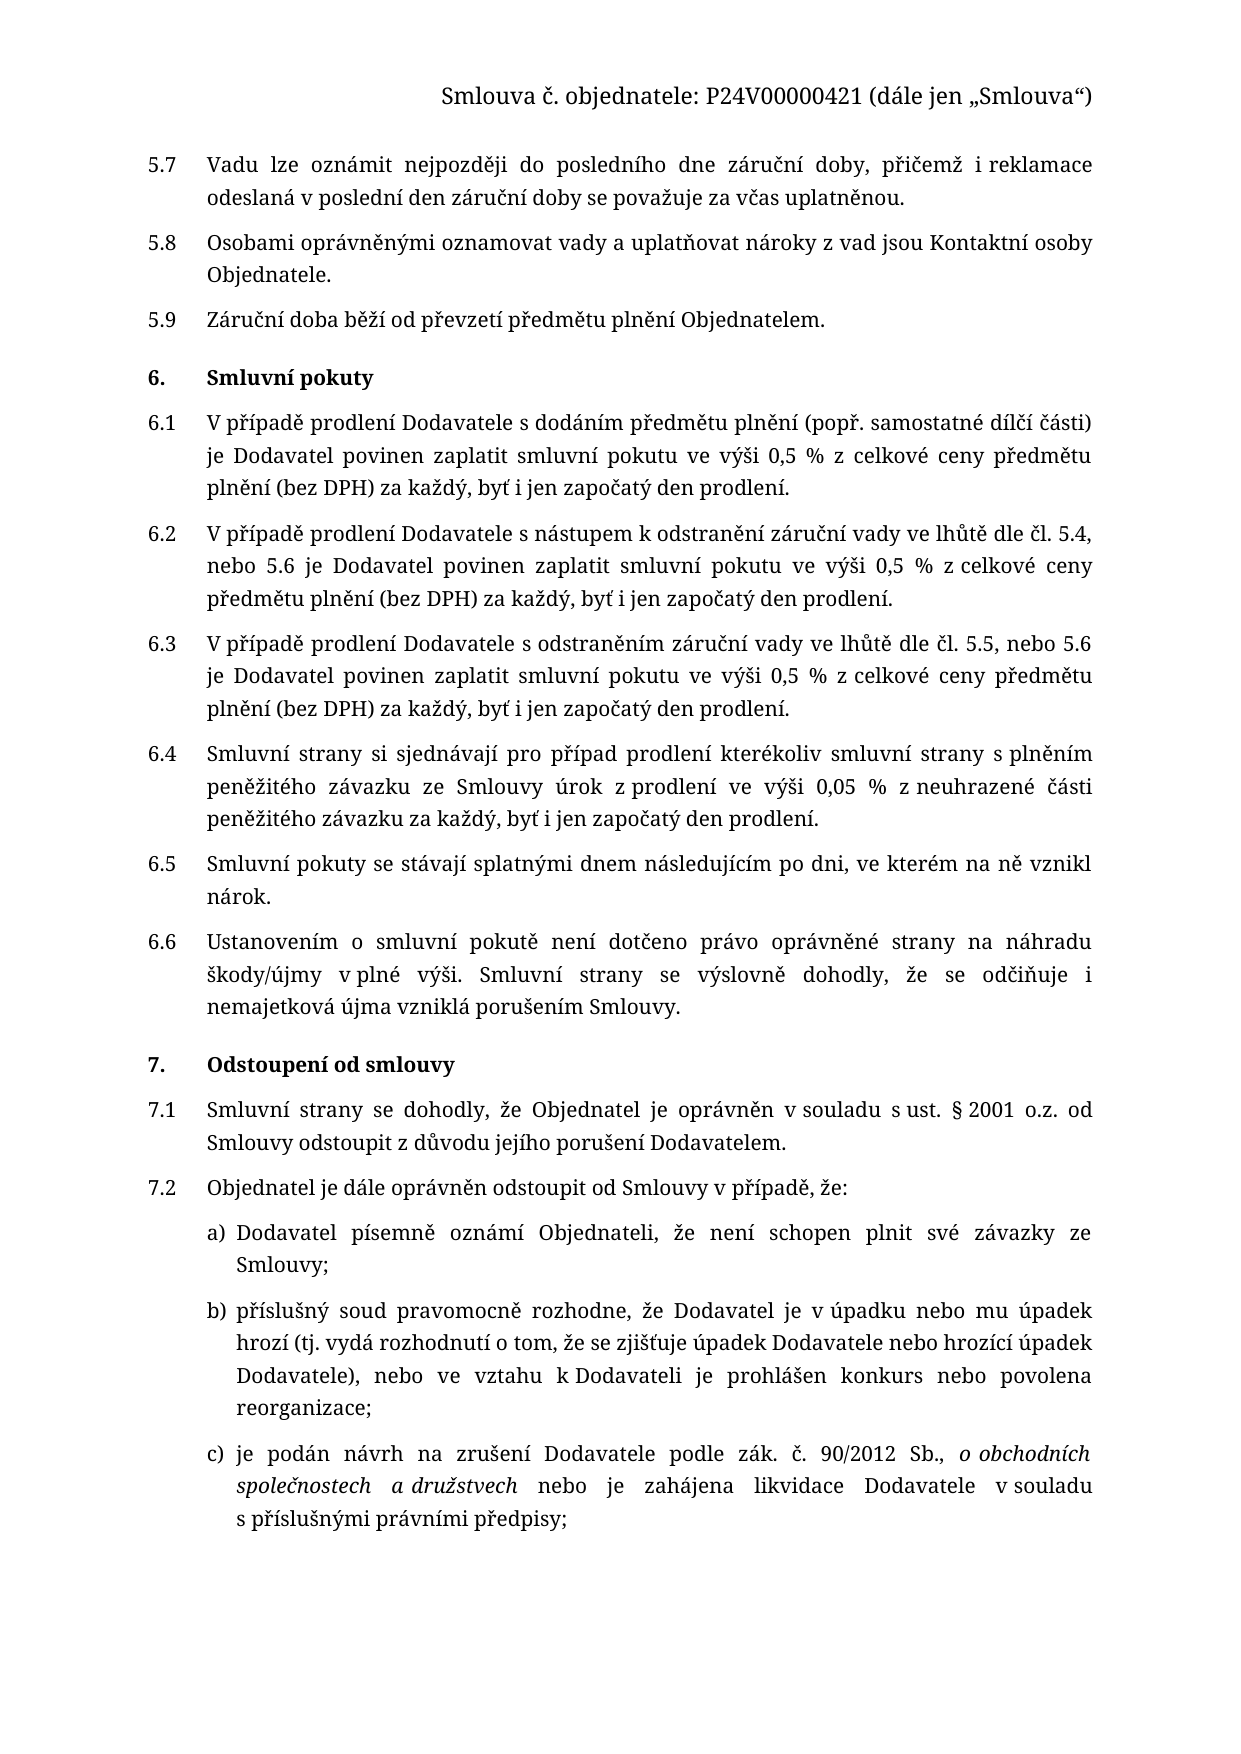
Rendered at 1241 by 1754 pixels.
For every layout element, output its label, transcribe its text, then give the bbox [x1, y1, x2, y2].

list Smluvní pokuty [148, 363, 1093, 392]
list Smluvní strany si sjednávají pro případ prodlení kterékoliv smluvní strany s plněním peněžitého závazku ze Smlouvy úrok z prodlení ve výši 0,05 % z neuhrazené části peněžitého závazku za každý, byť i jen započatý den prodlení. [148, 739, 1093, 833]
list Dodavatel písemně oznámí Objednateli, že není schopen plnit své závazky ze Smlouvy; [207, 1218, 1093, 1279]
list V případě prodlení Dodavatele s odstraněním záruční vady ve lhůtě dle čl. 5.5, nebo 5.6 je Dodavatel povinen zaplatit smluvní pokutu ve výši 0,5 % z celkové ceny předmětu plnění (bez DPH) za každý, byť i jen započatý den prodlení. [148, 629, 1093, 723]
list Smluvní pokuty se stávají splatnými dnem následujícím po dni, ve kterém na ně vznikl nárok. [148, 849, 1093, 911]
list Ustanovením o smluvní pokutě není dotčeno právo oprávněné strany na náhradu škody/újmy v plné výši. Smluvní strany se výslovně dohodly, že se odčiňuje i nemajetková újma vzniklá porušením Smlouvy. [148, 927, 1093, 1021]
list V případě prodlení Dodavatele s nástupem k odstranění záruční vady ve lhůtě dle čl. 5.4, nebo 5.6 je Dodavatel povinen zaplatit smluvní pokutu ve výši 0,5 % z celkové ceny předmětu plnění (bez DPH) za každý, byť i jen započatý den prodlení. [148, 519, 1093, 612]
list Smluvní strany se dohodly, že Objednatel je oprávněn v souladu s ust. § 2001 o.z. od Smlouvy odstoupit z důvodu jejího porušení Dodavatelem. [148, 1095, 1093, 1156]
list příslušný soud pravomocně rozhodne, že Dodavatel je v úpadku nebo mu úpadek hrozí (tj. vydá rozhodnutí o tom, že se zjišťuje úpadek Dodavatele nebo hrozící úpadek Dodavatele), nebo ve vztahu k Dodavateli je prohlášen konkurs nebo povolena reorganizace; [207, 1296, 1093, 1422]
list Objednatel je dále oprávněn odstoupit od Smlouvy v případě, že: [148, 1173, 1093, 1201]
list je podán návrh na zrušení Dodavatele podle zák. č. 90/2012 Sb., o obchodních společnostech a družstvech nebo je zahájena likvidace Dodavatele v souladu s příslušnými právními předpisy; [207, 1439, 1093, 1532]
list V případě prodlení Dodavatele s dodáním předmětu plnění (popř. samostatné dílčí části) je Dodavatel povinen zaplatit smluvní pokutu ve výši 0,5 % z celkové ceny předmětu plnění (bez DPH) za každý, byť i jen započatý den prodlení. [148, 408, 1093, 502]
list Osobami oprávněnými oznamovat vady a uplatňovat nároky z vad jsou Kontaktní osoby Objednatele. [148, 228, 1093, 289]
list Záruční doba běží od převzetí předmětu plnění Objednatelem. [148, 306, 1093, 334]
list Vadu lze oznámit nejpozději do posledního dne záruční doby, přičemž i reklamace odeslaná v poslední den záruční doby se považuje za včas uplatněnou. [148, 150, 1093, 211]
list Odstoupení od smlouvy [148, 1050, 1093, 1078]
